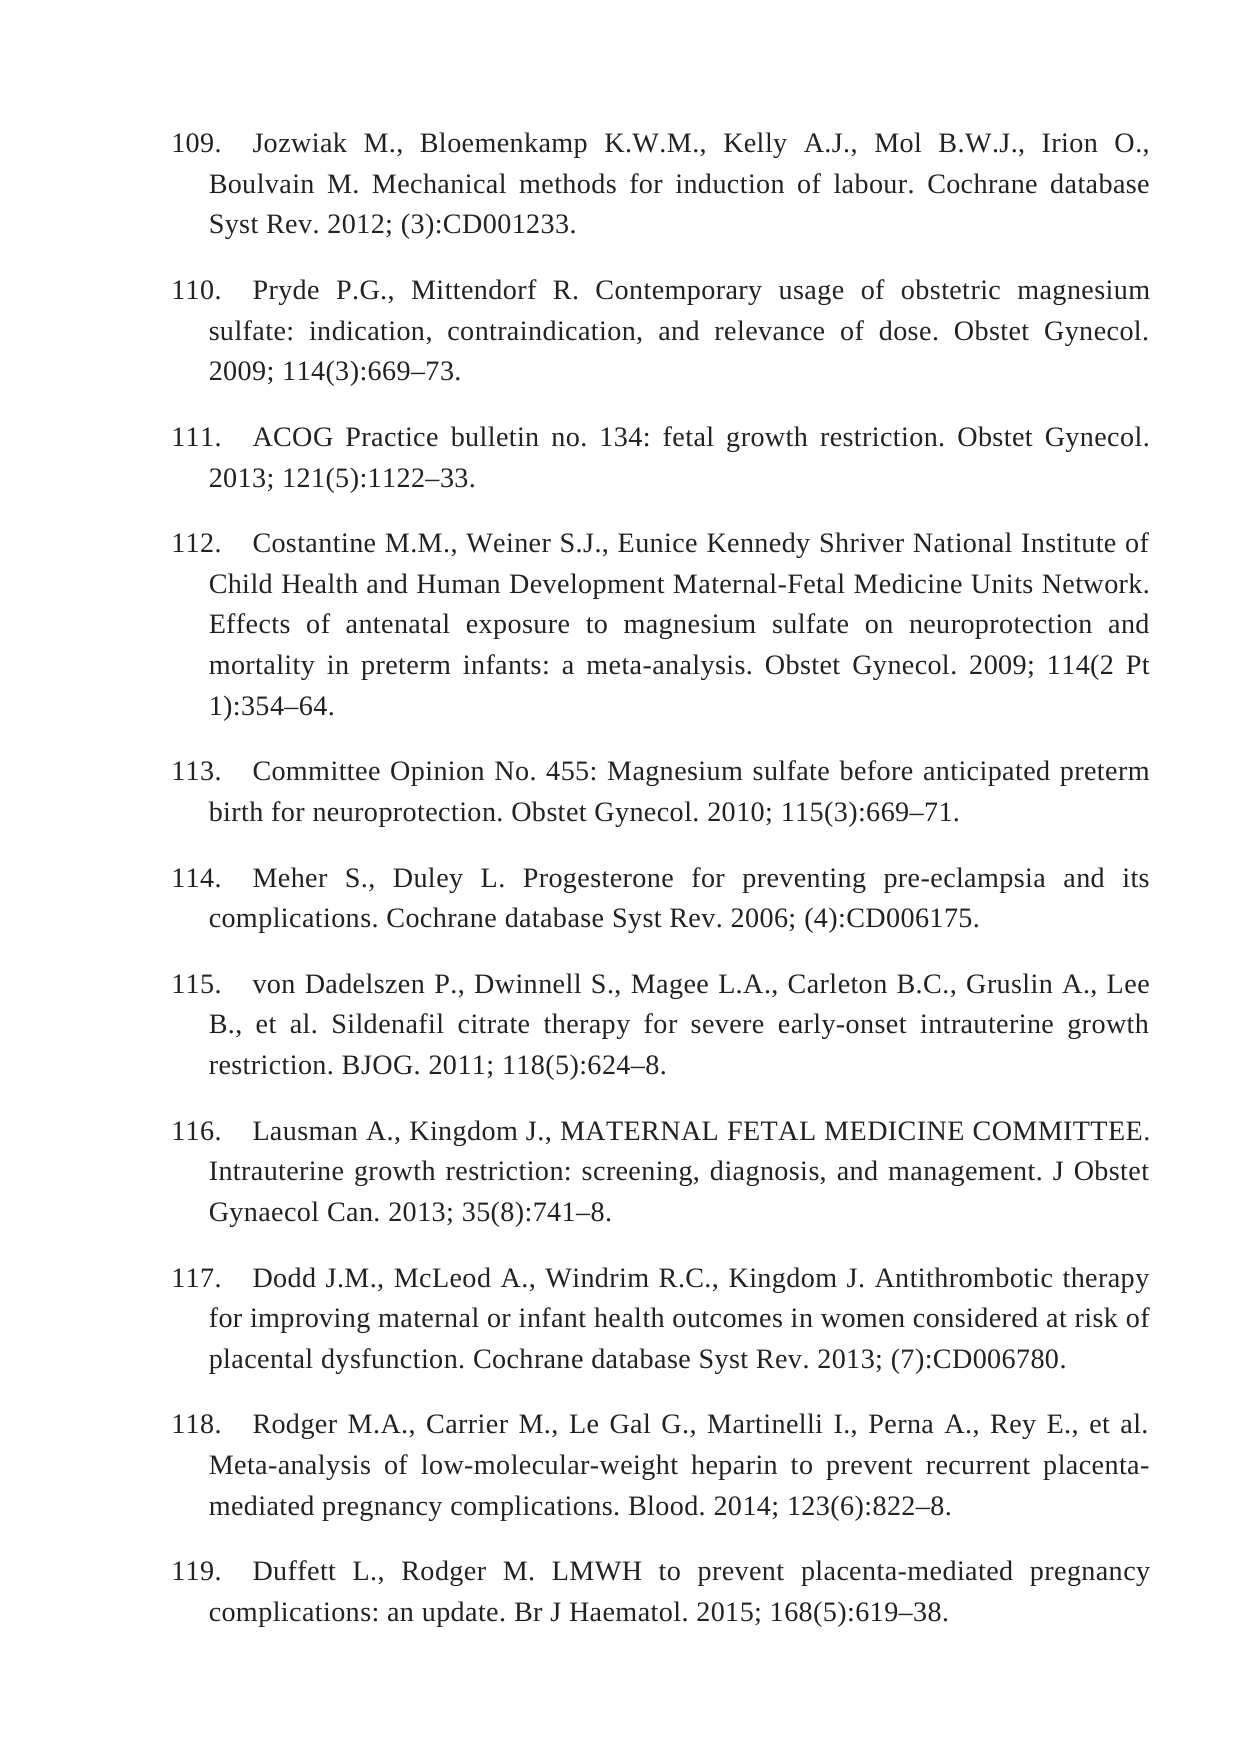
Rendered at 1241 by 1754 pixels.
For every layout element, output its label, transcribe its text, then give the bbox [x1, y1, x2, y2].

list Meher S., Duley L. Progesterone for preventing pre-eclampsia and its complications. Cochrane database Syst Rev. 2006; (4):CD006175. [171, 852, 1152, 934]
list Pryde P.G., Mittendorf R. Contemporary usage of obstetric magnesium sulfate: indication, contraindication, and relevance of dose. Obstet Gynecol. 2009; 114(3):669–73. [171, 265, 1152, 387]
list Dodd J.M., McLeod A., Windrim R.C., Kingdom J. Antithrombotic therapy for improving maternal or infant health outcomes in women considered at risk of placental dysfunction. Cochrane database Syst Rev. 2013; (7):CD006780. [171, 1252, 1152, 1374]
list ACOG Practice bulletin no. 134: fetal growth restriction. Obstet Gynecol. 2013; 121(5):1122–33. [171, 412, 1152, 493]
list Duffett L., Rodger M. LMWH to prevent placenta-mediated pregnancy complications: an update. Br J Haematol. 2015; 168(5):619–38. [171, 1546, 1152, 1627]
list Jozwiak M., Bloemenkamp K.W.M., Kelly A.J., Mol B.W.J., Irion O., Boulvain M. Mechanical methods for induction of labour. Cochrane database Syst Rev. 2012; (3):CD001233. [171, 118, 1152, 240]
list Lausman A., Kingdom J., MATERNAL FETAL MEDICINE COMMITTEE. Intrauterine growth restriction: screening, diagnosis, and management. J Obstet Gynaecol Can. 2013; 35(8):741–8. [171, 1106, 1152, 1227]
list von Dadelszen P., Dwinnell S., Magee L.A., Carleton B.C., Gruslin A., Lee B., et al. Sildenafil citrate therapy for severe early-onset intrauterine growth restriction. BJOG. 2011; 118(5):624–8. [171, 959, 1152, 1081]
list Costantine M.M., Weiner S.J., Eunice Kennedy Shriver National Institute of Child Health and Human Development Maternal-Fetal Medicine Units Network. Effects of antenatal exposure to magnesium sulfate on neuroprotection and mortality in preterm infants: a meta-analysis. Obstet Gynecol. 2009; 114(2 Pt 1):354–64. [171, 518, 1152, 721]
list Committee Opinion No. 455: Magnesium sulfate before anticipated preterm birth for neuroprotection. Obstet Gynecol. 2010; 115(3):669–71. [171, 746, 1152, 827]
list Rodger M.A., Carrier M., Le Gal G., Martinelli I., Perna A., Rey E., et al. Meta-analysis of low-molecular-weight heparin to prevent recurrent placenta-mediated pregnancy complications. Blood. 2014; 123(6):822–8. [171, 1399, 1152, 1521]
